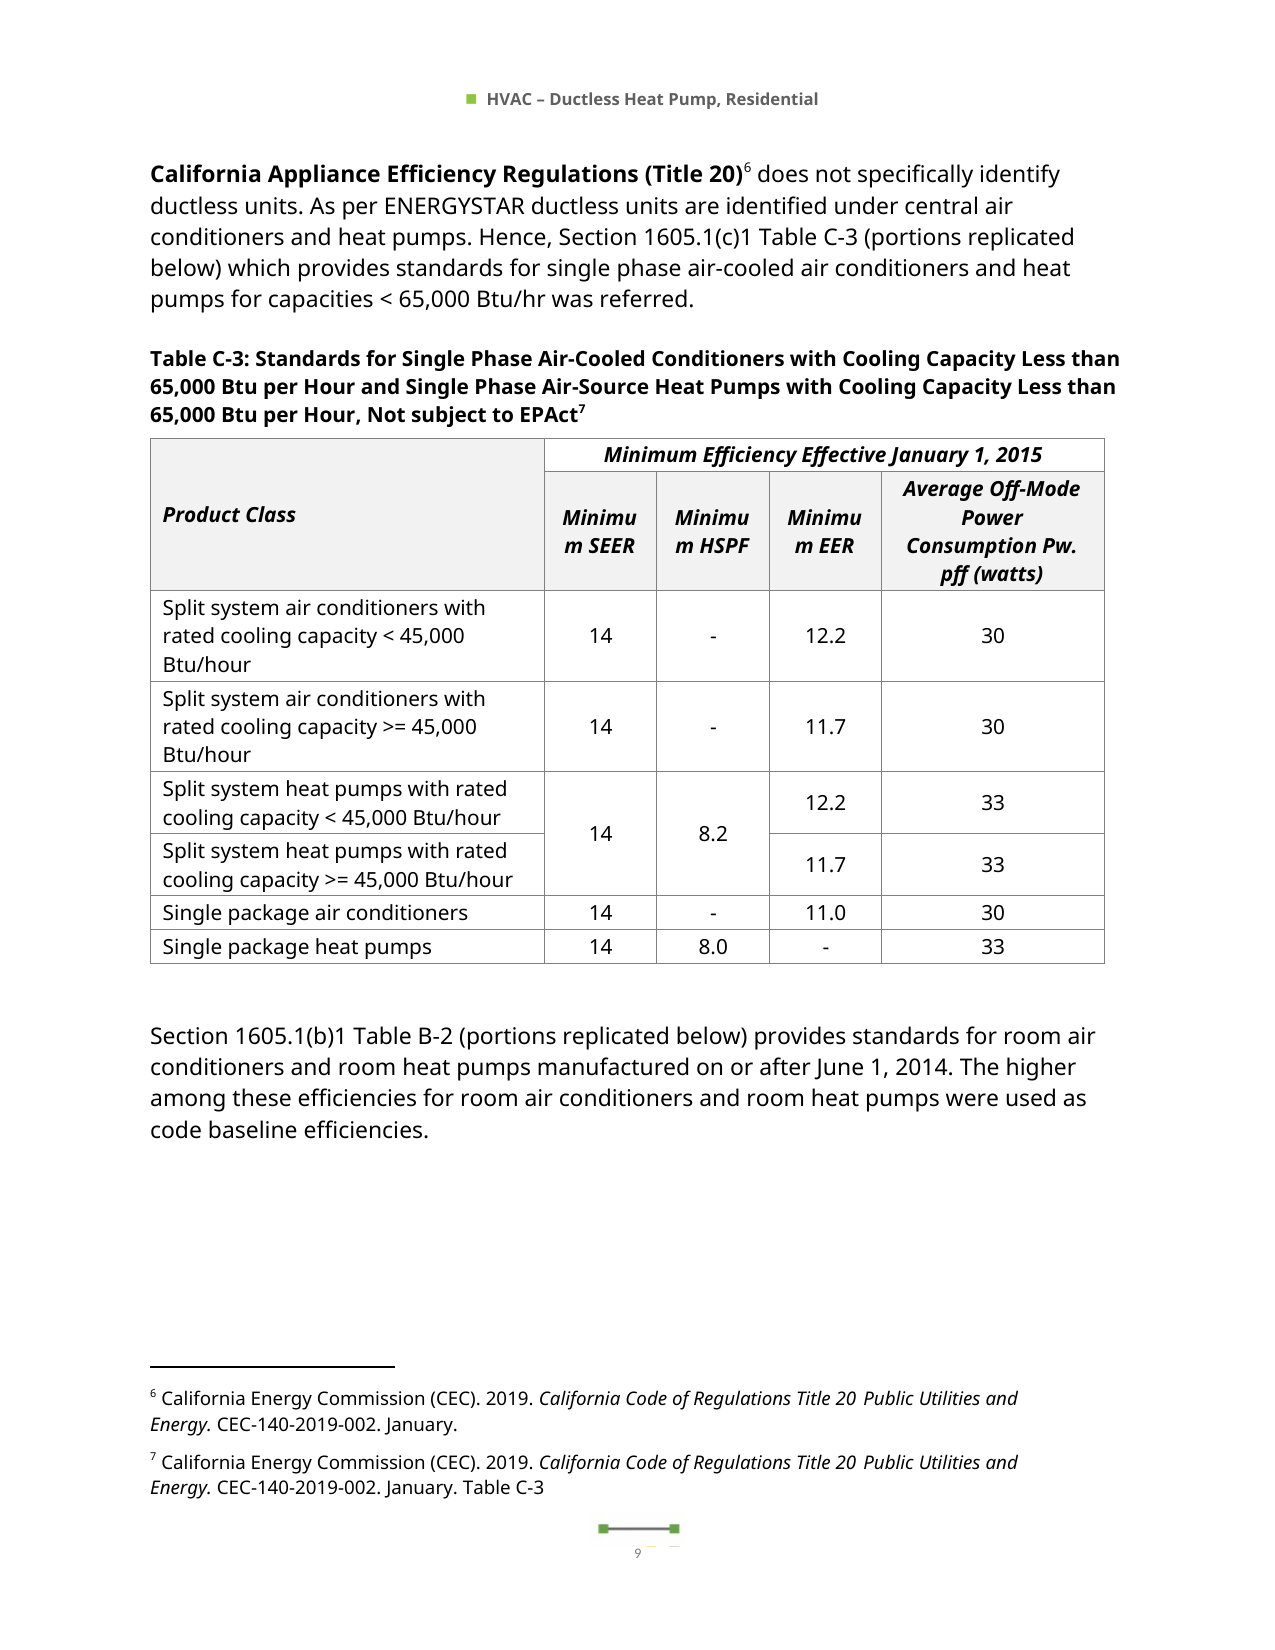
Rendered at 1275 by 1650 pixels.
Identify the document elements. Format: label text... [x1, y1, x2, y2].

table_cell 14 [545, 930, 656, 962]
table_cell - [657, 896, 769, 929]
table_cell 11.0 [770, 896, 881, 929]
picture [589, 1512, 684, 1547]
text California Appliance Efficiency Regulations (Title 20) does not specifically identify ductless units. As per ENERGYSTAR ductless units are identified under central air conditioners and heat pumps. Hence, Section 1605.1(c)1 Table C-3 (portions replicated below) which provides standards for single phase air-cooled air conditioners and heat pumps for capacities < 65,000 Btu/hr was referred. [150, 158, 1125, 314]
table_cell - [770, 930, 881, 962]
table_cell Single package air conditioners [151, 896, 544, 929]
table_cell 14 [545, 896, 656, 929]
table_cell 11.7 [770, 682, 881, 771]
table_cell - [657, 591, 769, 681]
table_cell 33 [882, 834, 1104, 895]
table_header Product Class [151, 439, 544, 590]
table_cell Minimum EER [770, 472, 881, 590]
table_cell 11.7 [770, 834, 881, 895]
table_cell 8.2 [657, 772, 769, 895]
table_cell 30 [882, 896, 1104, 929]
table_cell Split system heat pumps with rated cooling capacity < 45,000 Btu/hour [151, 772, 544, 833]
text Table C-3: Standards for Single Phase Air-Cooled Conditioners with Cooling Capacity Less than 65,000 Btu per Hour and Single Phase Air-Source Heat Pumps with Cooling Capacity Less than 65,000 Btu per Hour, Not subject to EPAct [150, 344, 1125, 429]
table_cell 30 [882, 682, 1104, 771]
table_header Minimum Efficiency Effective January 1, 2015 [545, 439, 1104, 471]
table_cell - [657, 682, 769, 771]
table_cell 12.2 [770, 591, 881, 681]
table_cell Minimum SEER [545, 472, 656, 590]
table_cell Single package heat pumps [151, 930, 544, 962]
table_cell 33 [882, 772, 1104, 833]
table_cell Average Off-Mode Power Consumption Pw. pff (watts) [882, 472, 1104, 590]
table_cell 14 [545, 772, 656, 895]
table_cell 8.0 [657, 930, 769, 962]
table_cell 14 [545, 682, 656, 771]
table_cell Split system air conditioners with rated cooling capacity < 45,000 Btu/hour [151, 591, 544, 681]
table_cell 14 [545, 591, 656, 681]
table_cell Split system heat pumps with rated cooling capacity >= 45,000 Btu/hour [151, 834, 544, 895]
table_cell Minimum HSPF [657, 472, 769, 590]
table_cell 30 [882, 591, 1104, 681]
table_cell Split system air conditioners with rated cooling capacity >= 45,000 Btu/hour [151, 682, 544, 771]
text Section 1605.1(b)1 Table B-2 (portions replicated below) provides standards for room air conditioners and room heat pumps manufactured on or after June 1, 2014. The higher among these efficiencies for room air conditioners and room heat pumps were used as code baseline efficiencies. [150, 1020, 1125, 1145]
table_cell 33 [882, 930, 1104, 962]
table_cell 12.2 [770, 772, 881, 833]
